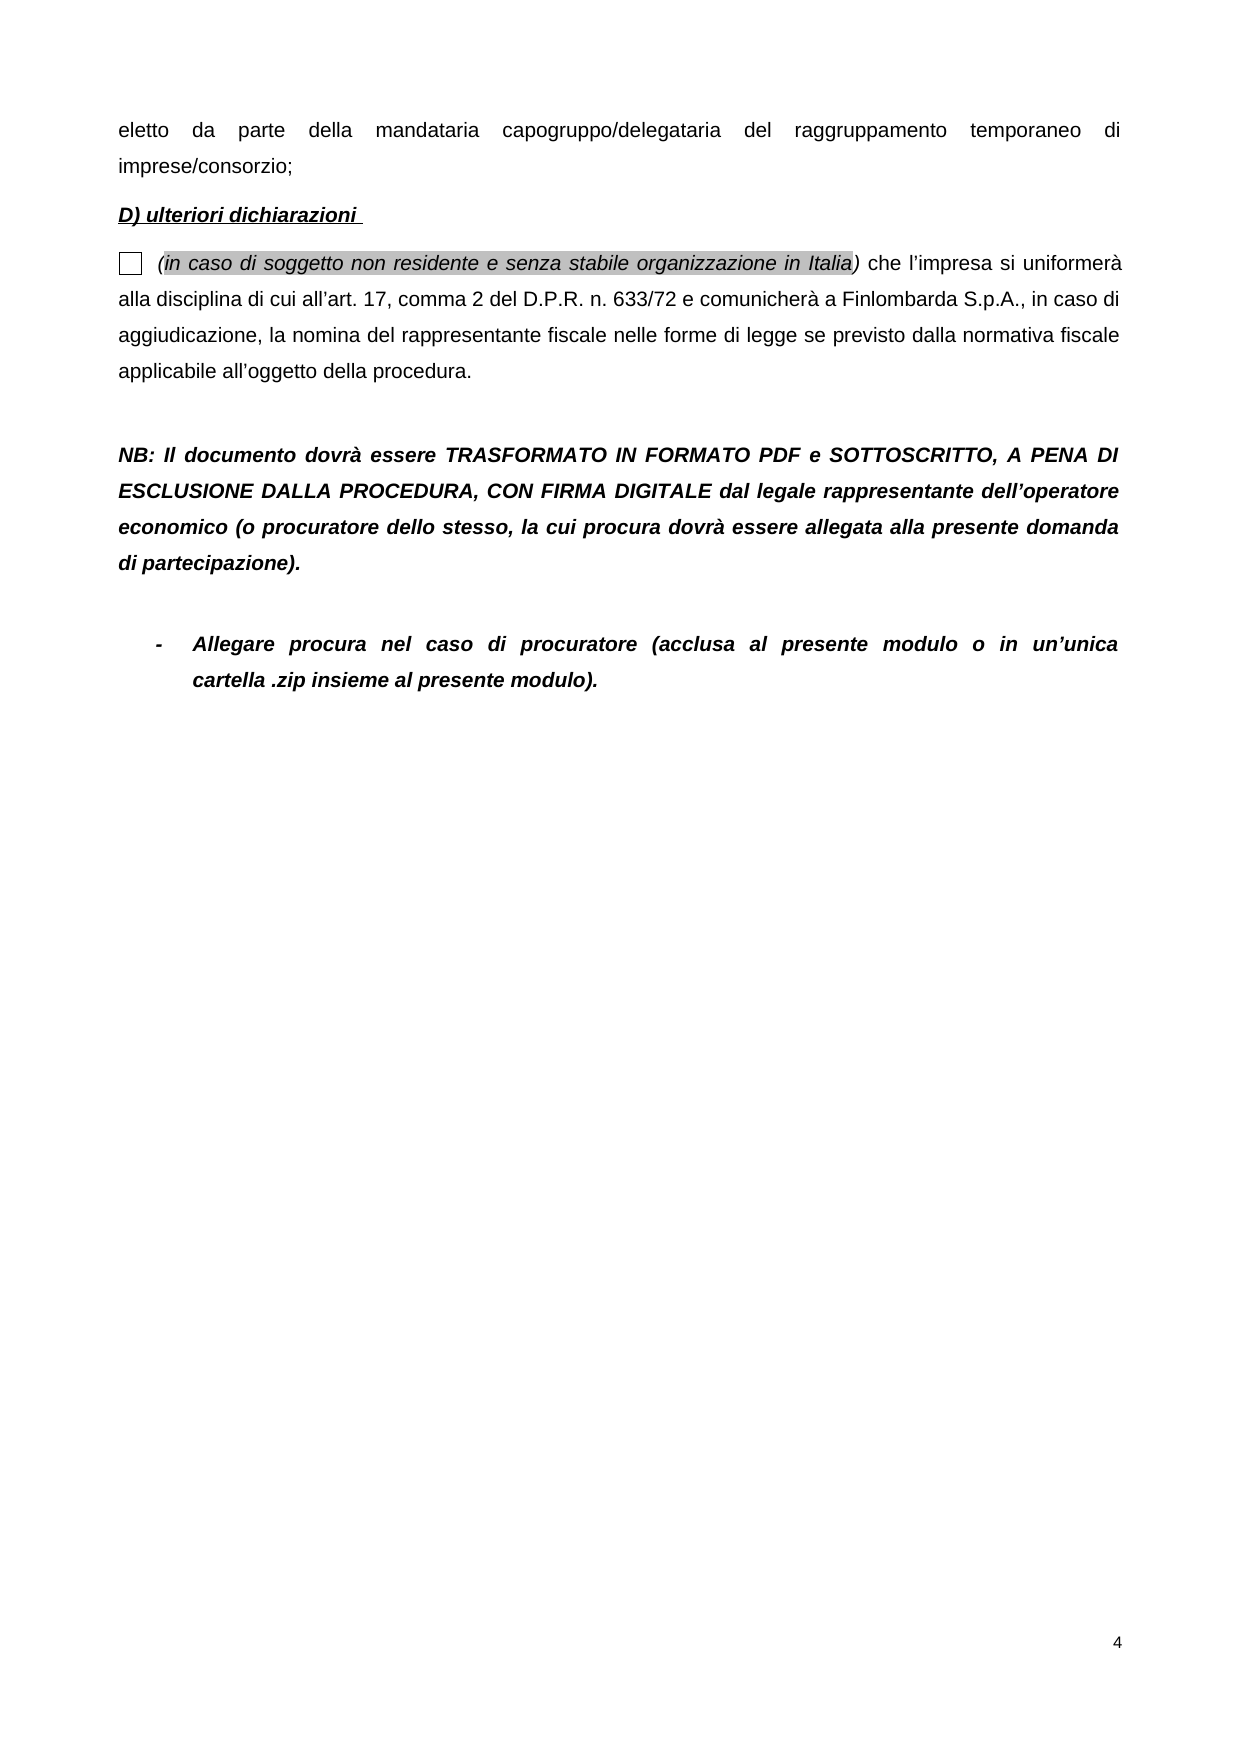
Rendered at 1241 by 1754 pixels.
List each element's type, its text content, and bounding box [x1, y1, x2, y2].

text NB: Il documento dovrà essere TRASFORMATO IN FORMATO PDF e SOTTOSCRITTO, A PENA DI ESCLUSIONE DALLA PROCEDURA, CON FIRMA DIGITALE dal legale rappresentante dell’operatore economico (o procuratore dello stesso, la cui procura dovrà essere allegata alla presente domanda di partecipazione). [118, 443, 1122, 575]
list Allegare procura nel caso di procuratore (acclusa al presente modulo o in un’unica cartella .zip insieme al presente modulo). [155, 632, 1122, 691]
text (in caso di soggetto non residente e senza stabile organizzazione in Italia) che l’impresa si uniformerà alla disciplina di cui all’art. 17, comma 2 del D.P.R. n. 633/72 e comunicherà a Finlombarda S.p.A., in caso di aggiudicazione, la nomina del rappresentante fiscale nelle forme di legge se previsto dalla normativa fiscale applicabile all’oggetto della procedura. [118, 251, 1122, 383]
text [118, 118, 1122, 178]
text D) ulteriori dichiarazioni [118, 202, 1122, 226]
